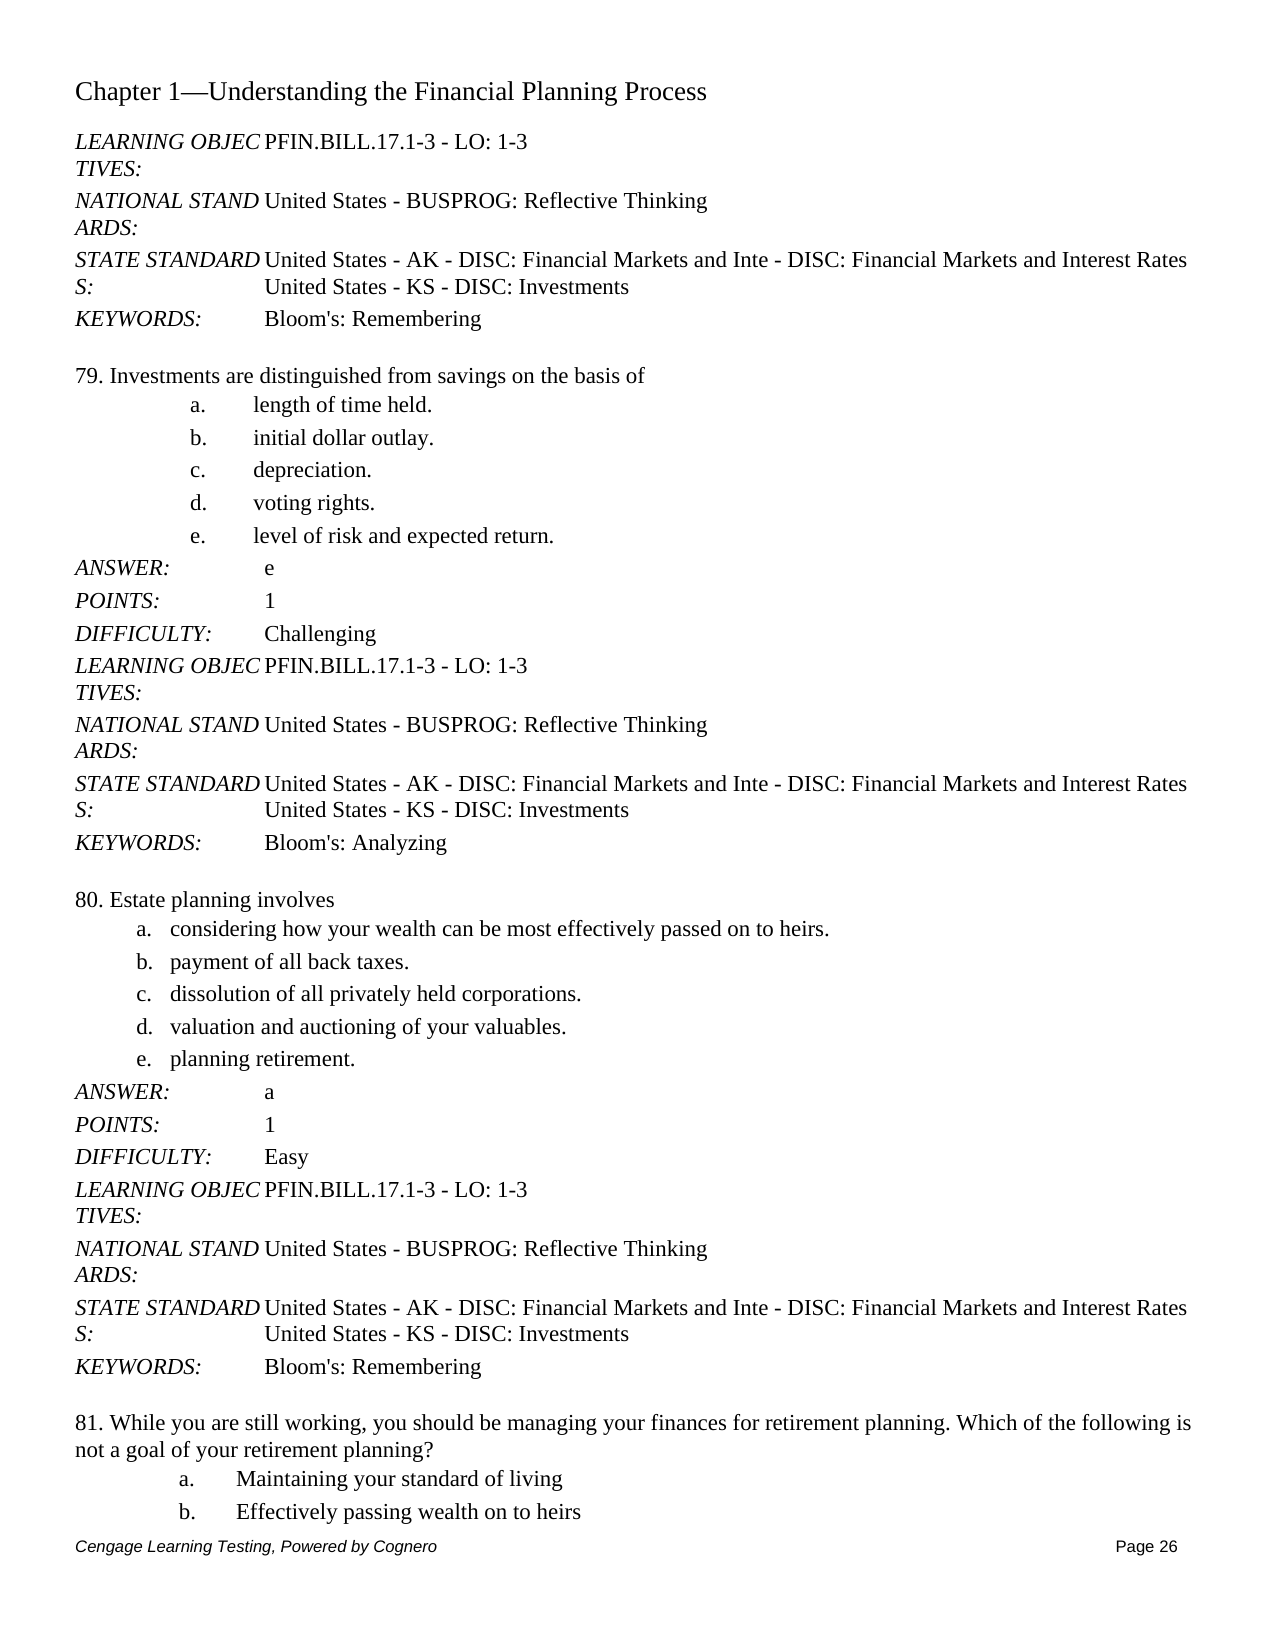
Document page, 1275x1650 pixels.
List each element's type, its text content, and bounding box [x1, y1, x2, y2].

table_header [75, 1462, 1200, 1527]
table_header 79. Investments are distinguished from savings on the basis of [75, 388, 1200, 859]
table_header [75, 125, 1200, 335]
table_header 80. Estate planning involves [75, 912, 1200, 1382]
